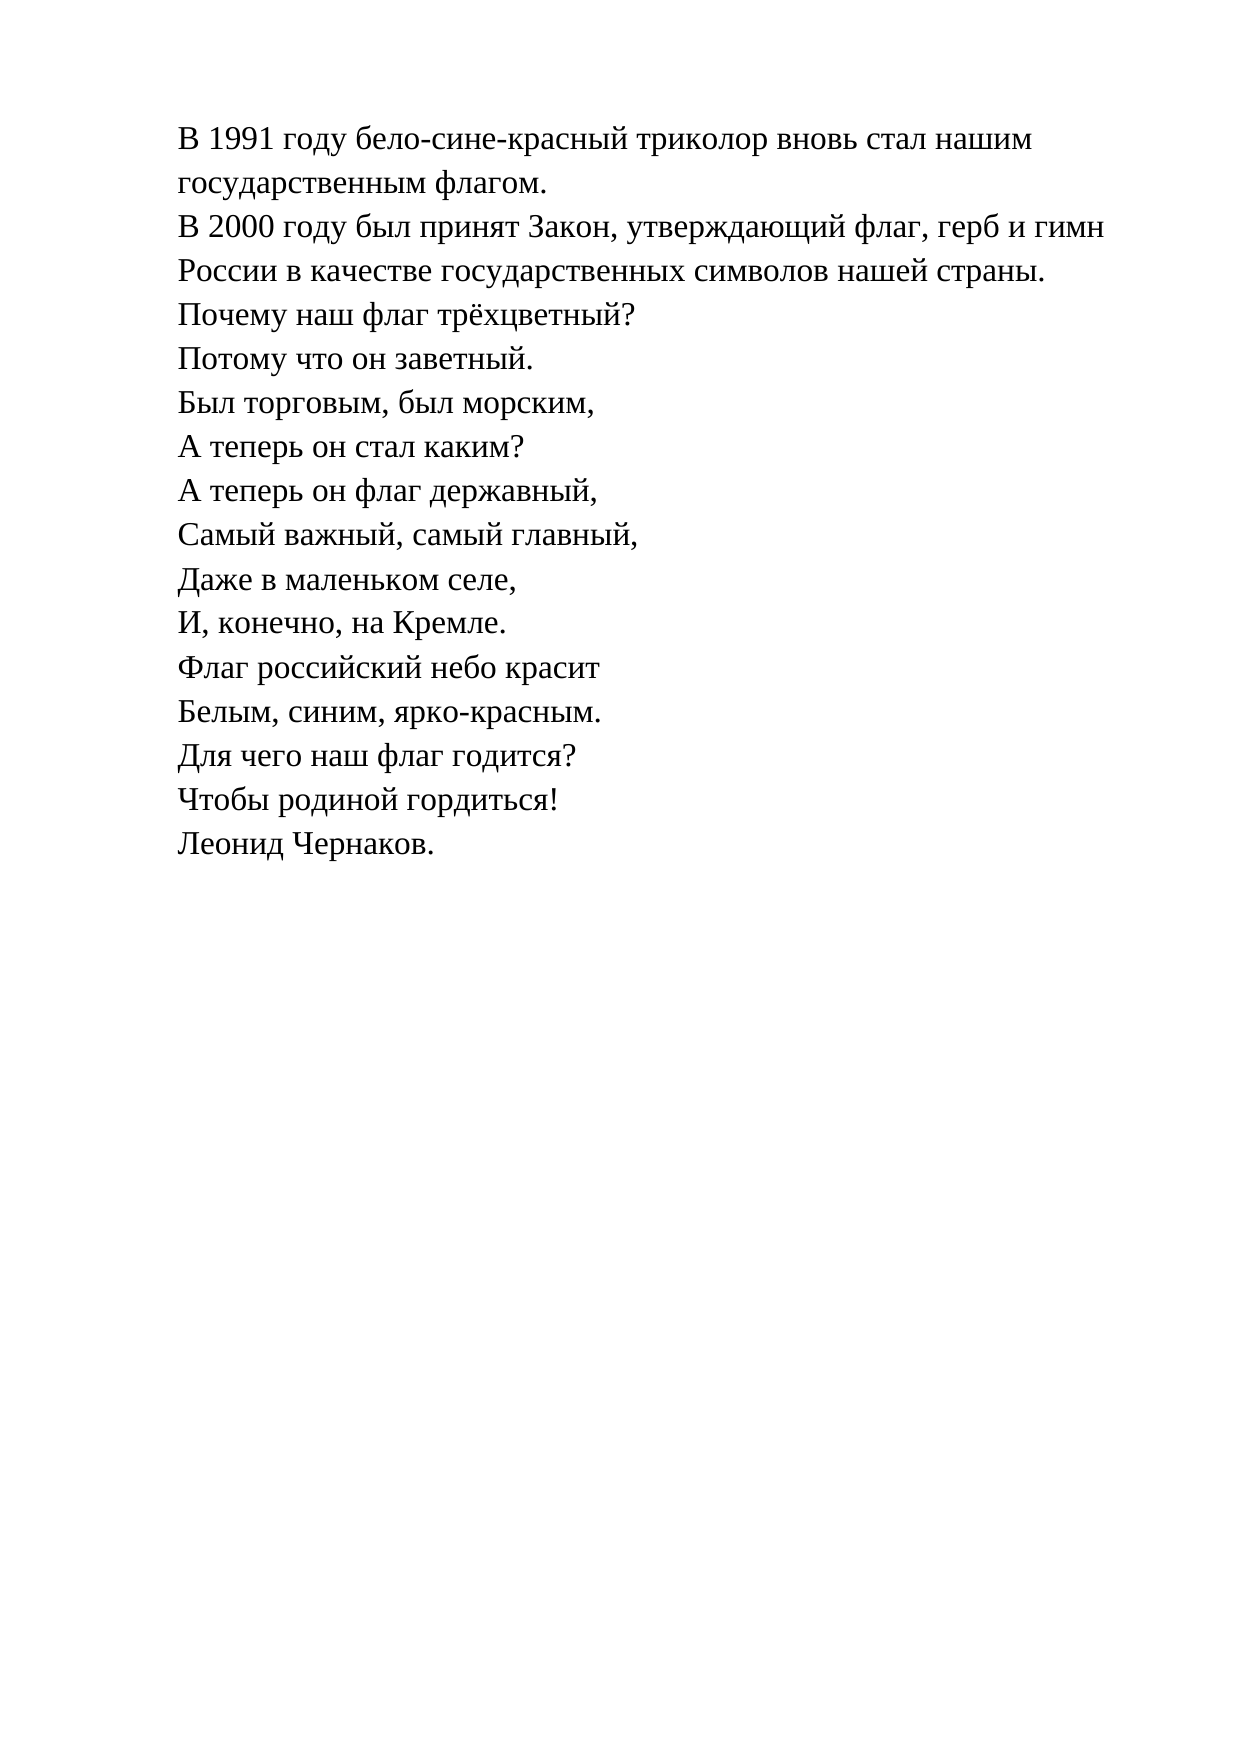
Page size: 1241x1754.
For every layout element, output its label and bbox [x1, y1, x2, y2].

text [177, 118, 1152, 861]
